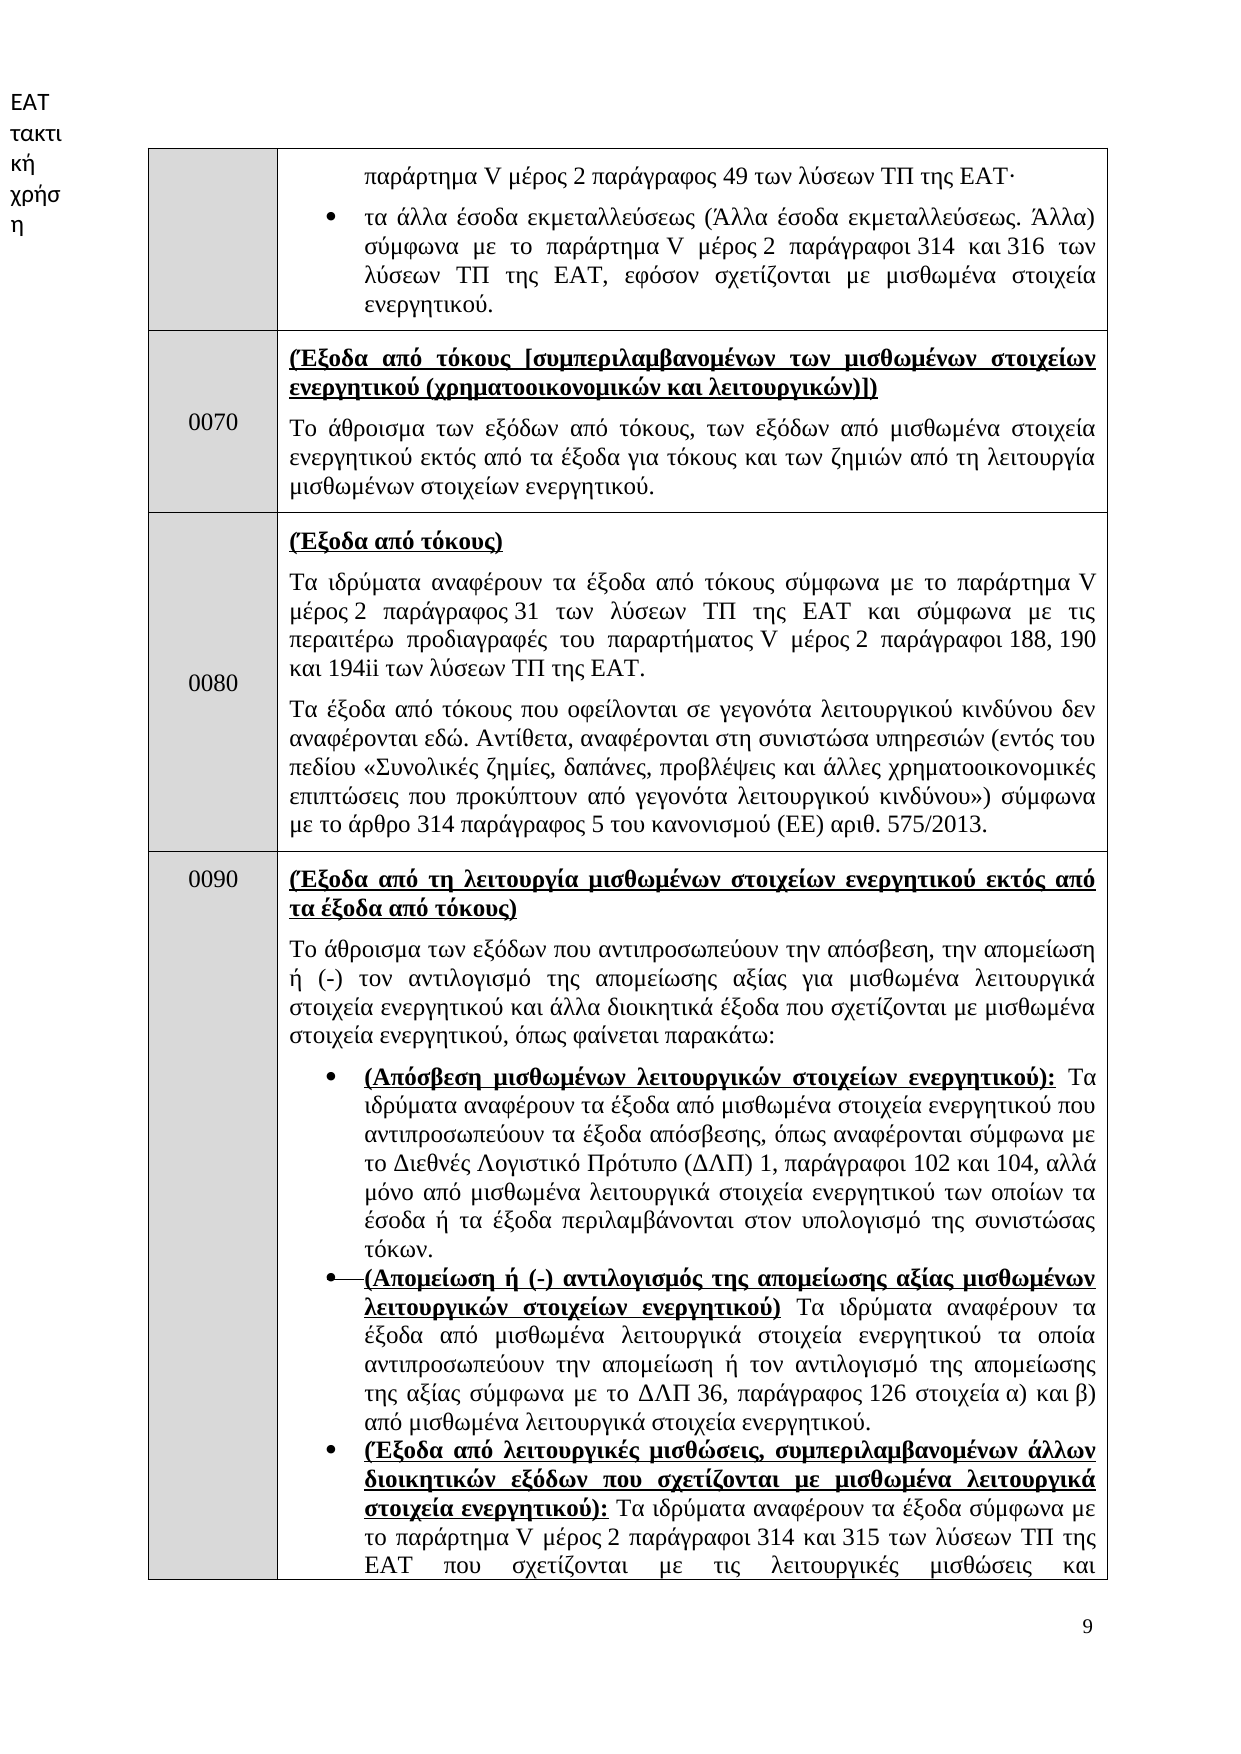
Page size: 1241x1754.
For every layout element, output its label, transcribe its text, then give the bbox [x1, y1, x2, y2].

table_cell 0080 [149, 513, 277, 851]
table_cell 0060 [149, 149, 277, 330]
table_cell 0090 [149, 852, 277, 1579]
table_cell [278, 149, 1107, 330]
table_cell (Έξοδα από τόκους [συμπεριλαμβανομένων των μισθωμένων στοιχείων ενεργητικού (χρηματοοικονομικών και λειτουργικών)]) Το άθροισμα των εξόδων από τόκους, των εξόδων από μισθωμένα στοιχεία ενεργητικού εκτός από τα έξοδα για τόκους και των ζημιών από τη λειτουργία μισθωμένων στοιχείων ενεργητικού. [278, 331, 1107, 512]
table_cell 0070 [149, 331, 277, 512]
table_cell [278, 852, 1107, 1579]
table_cell (Έξοδα από τόκους) Τα ιδρύματα αναφέρουν τα έξοδα από τόκους σύμφωνα με το παράρτημα V μέρος 2 παράγραφος 31 των λύσεων ΤΠ της ΕΑΤ και σύμφωνα με τις περαιτέρω προδιαγραφές του παραρτήματος V μέρος 2 παράγραφοι 188, 190 και 194ii των λύσεων ΤΠ της ΕΑΤ. Τα έξοδα από τόκους που οφείλονται σε γεγονότα λειτουργικού κινδύνου δεν αναφέρονται εδώ. Αντίθετα, αναφέρονται στη συνιστώσα υπηρεσιών (εντός του πεδίου «Συνολικές ζημίες, δαπάνες, προβλέψεις και άλλες χρηματοοικονομικές επιπτώσεις που προκύπτουν από γεγονότα λειτουργικού κινδύνου») σύμφωνα με το άρθρο 314 παράγραφος 5 του κανονισμού (ΕΕ) αριθ. 575/2013. [278, 513, 1107, 851]
